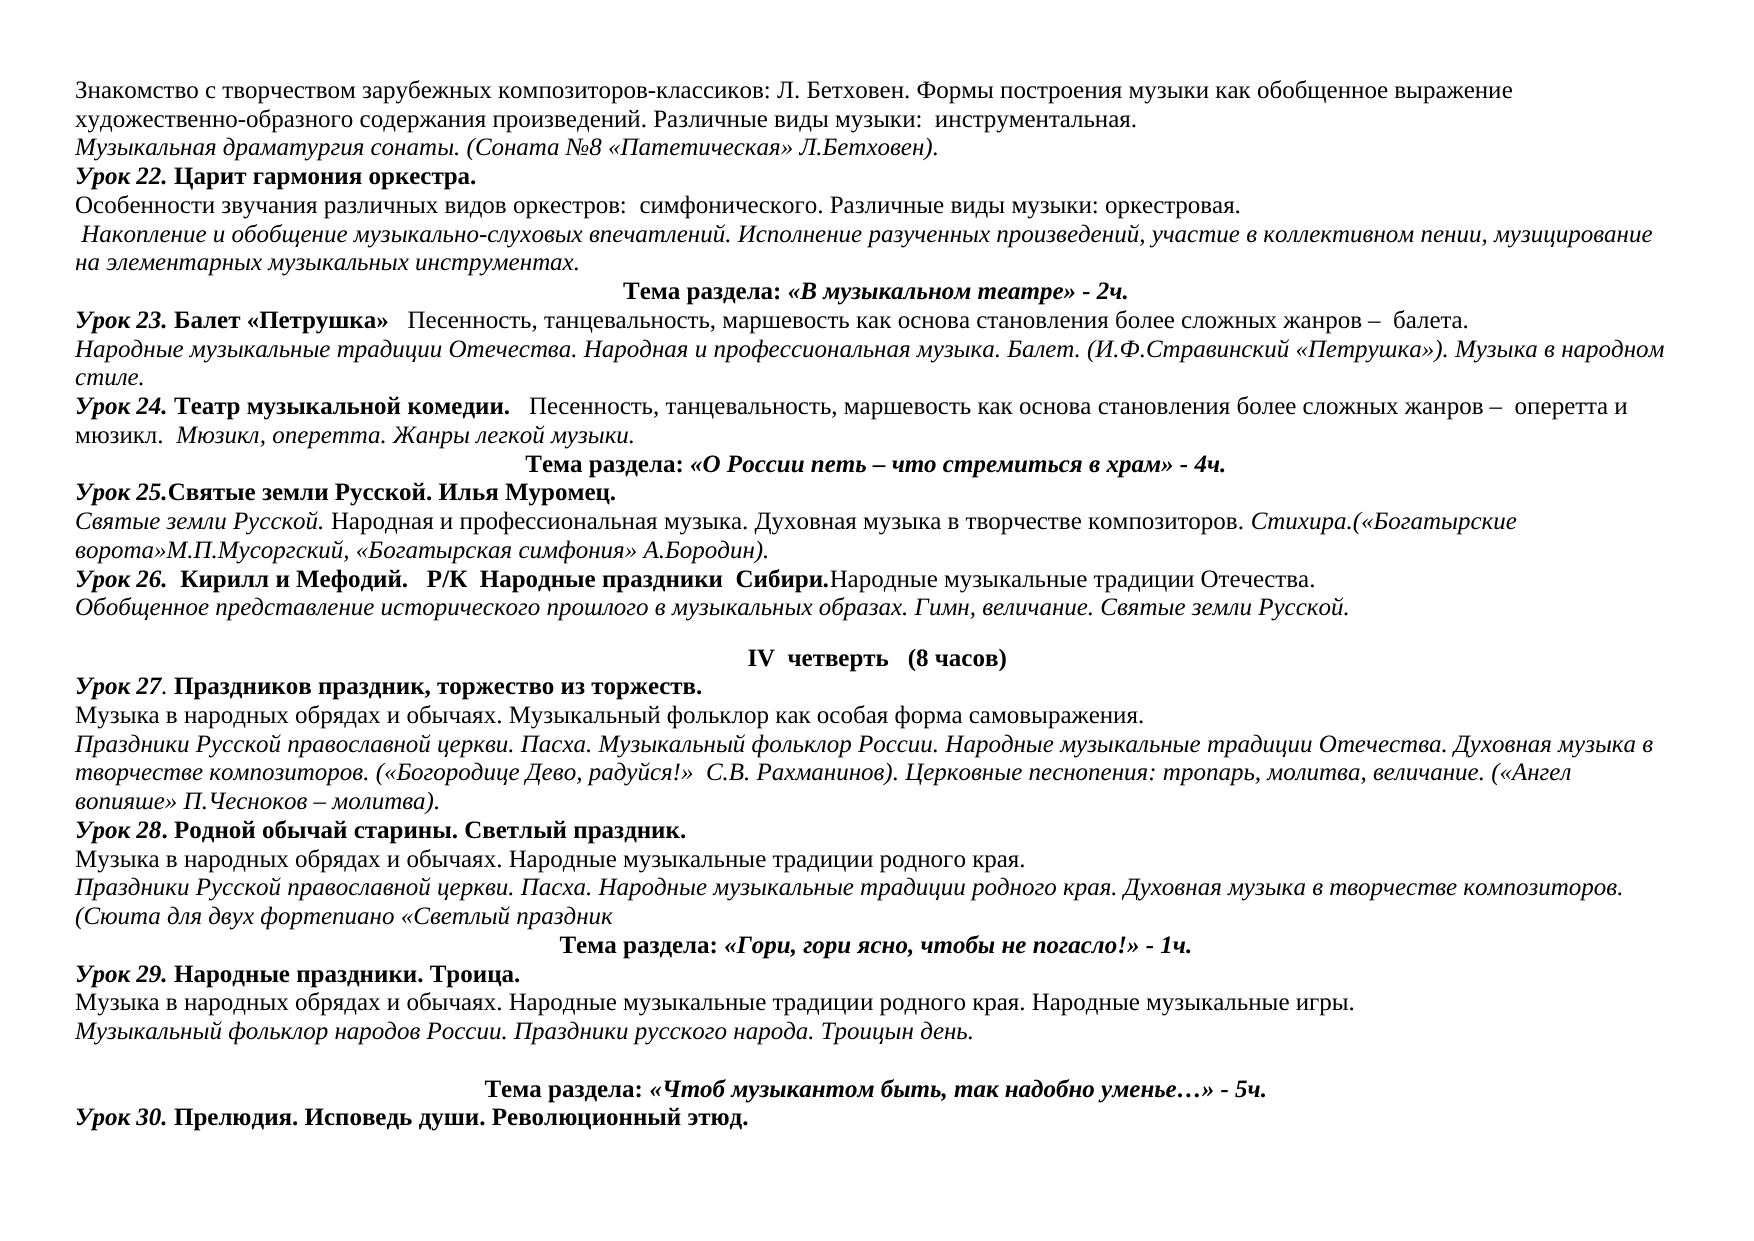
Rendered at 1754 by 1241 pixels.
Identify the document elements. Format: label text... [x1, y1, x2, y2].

text Тема раздела: «О России петь – что стремиться в храм» - 4ч. [75, 449, 1679, 477]
text Тема раздела: «В музыкальном театре» - 2ч. [75, 276, 1679, 305]
text Музыка в народных обрядах и обычаях. Народные музыкальные традиции родного края. Народные музыкальные игры. [75, 987, 1679, 1016]
text IV четверть (8 часов) [75, 646, 1679, 671]
text Урок 27. Праздников праздник, торжество из торжеств. [75, 671, 1679, 700]
text Святые земли Русской. Народная и профессиональная музыка. Духовная музыка в творчестве композиторов. Стихира.(«Богатырские ворота»М.П.Мусоргский, «Богатырская симфония» А.Бородин). [75, 506, 1679, 564]
text Урок 24. Театр музыкальной комедии. Песенность, танцевальность, маршевость как основа становления более сложных жанров – оперетта и мюзикл. Мюзикл, оперетта. Жанры легкой музыки. [75, 391, 1679, 449]
text Тема раздела: «Чтоб музыкантом быть, так надобно уменье…» - 5ч. [75, 1074, 1679, 1102]
text Урок 28. Родной обычай старины. Светлый праздник. [75, 815, 1679, 844]
text Праздники Русской православной церкви. Пасха. Музыкальный фольклор России. Народные музыкальные традиции Отечества. Духовная музыка в творчестве композиторов. («Богородице Дево, радуйся!» С.В. Рахманинов). Церковные песнопения: тропарь, молитва, величание. («Ангел вопияше» П.Чесноков – молитва). [75, 729, 1679, 815]
text Урок 29. Народные праздники. Троица. [75, 959, 1679, 987]
text Урок 25.Святые земли Русской. Илья Муромец. [75, 477, 1679, 506]
text Урок 30. Прелюдия. Исповедь души. Революционный этюд. [75, 1102, 1679, 1131]
text Знакомство с творчеством зарубежных композиторов-классиков: Л. Бетховен. Формы построения музыки как обобщенное выражение художественно-образного содержания произведений. Различные виды музыки: инструментальная. [75, 75, 1679, 132]
text Урок 22. Царит гармония оркестра. [75, 161, 1679, 190]
text Урок 26. Кирилл и Мефодий. Р/К Народные праздники Сибири.Народные музыкальные традиции Отечества. [75, 564, 1679, 592]
text Праздники Русской православной церкви. Пасха. Народные музыкальные традиции родного края. Духовная музыка в творчестве композиторов. (Сюита для двух фортепиано «Светлый праздник [75, 872, 1679, 930]
text Музыкальный фольклор народов России. Праздники русского народа. Троицын день. [75, 1016, 1679, 1045]
text Урок 23. Балет «Петрушка» Песенность, танцевальность, маршевость как основа становления более сложных жанров – балета. [75, 305, 1679, 334]
text Музыка в народных обрядах и обычаях. Музыкальный фольклор как особая форма самовыражения. [75, 700, 1679, 729]
text Музыкальная драматургия сонаты. (Соната №8 «Патетическая» Л.Бетховен). [75, 132, 1679, 161]
text Особенности звучания различных видов оркестров: симфонического. Различные виды музыки: оркестровая. [75, 190, 1679, 219]
text Обобщенное представление исторического прошлого в музыкальных образах. Гимн, величание. Святые земли Русской. [75, 592, 1679, 621]
text Народные музыкальные традиции Отечества. Народная и профессиональная музыка. Балет. (И.Ф.Стравинский «Петрушка»). Музыка в народном стиле. [75, 334, 1679, 391]
text Тема раздела: «Гори, гори ясно, чтобы не погасло!» - 1ч. [75, 930, 1679, 959]
text Музыка в народных обрядах и обычаях. Народные музыкальные традиции родного края. [75, 844, 1679, 872]
text Накопление и обобщение музыкально-слуховых впечатлений. Исполнение разученных произведений, участие в коллективном пении, музицирование на элементарных музыкальных инструментах. [75, 219, 1679, 276]
